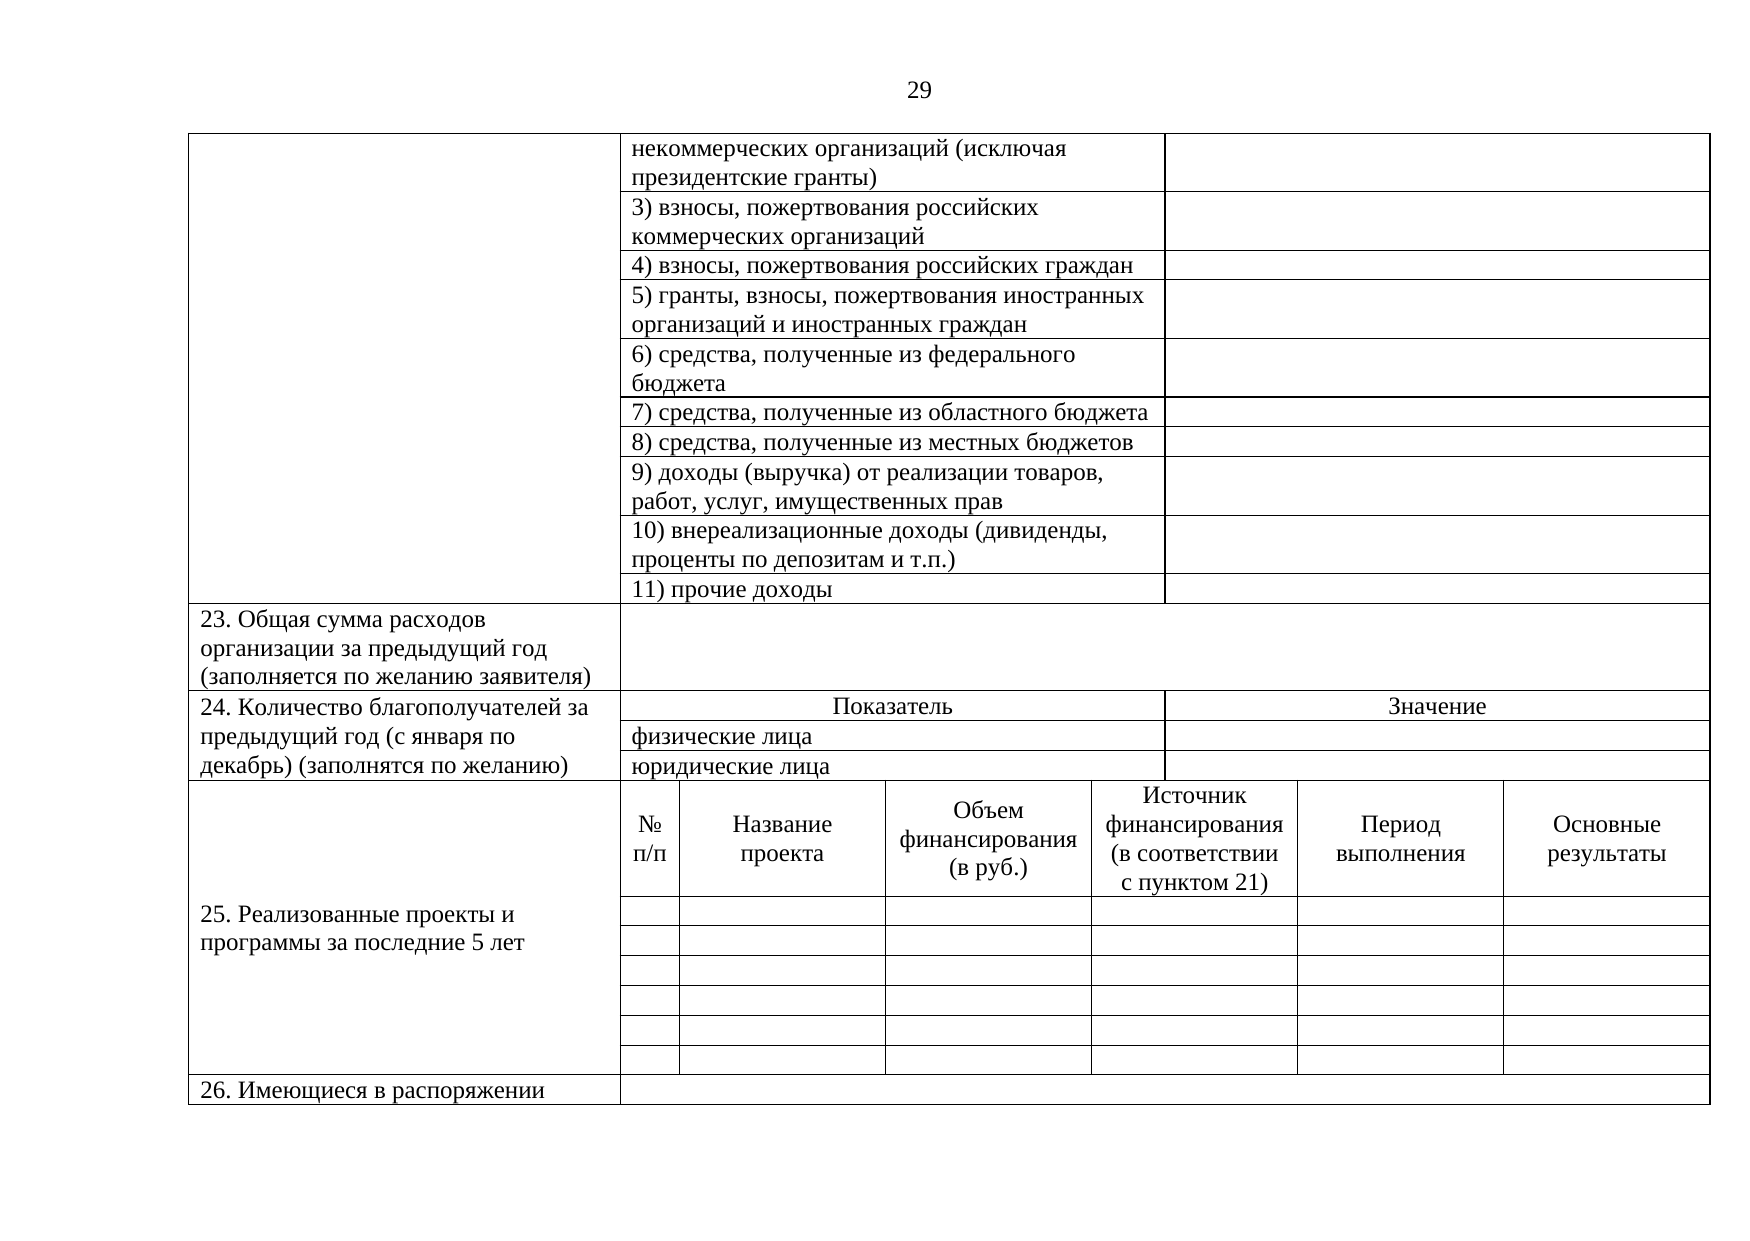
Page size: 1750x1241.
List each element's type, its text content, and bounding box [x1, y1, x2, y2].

table_cell [1092, 956, 1297, 985]
table_cell [1298, 897, 1503, 925]
table_cell [886, 1046, 1091, 1074]
table_cell 10) внереализационные доходы (дивиденды, проценты по депозитам и т.п.) [621, 516, 1164, 573]
table_cell [1504, 956, 1709, 985]
table_cell [1166, 751, 1709, 779]
table_cell [1166, 280, 1709, 338]
table_cell [1092, 897, 1297, 925]
table_cell [621, 1075, 1709, 1104]
table_cell [621, 1046, 679, 1074]
table_cell Показатель [621, 691, 1164, 720]
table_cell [189, 1075, 620, 1104]
table_cell [680, 986, 885, 1015]
table_cell [1298, 1016, 1503, 1044]
table_cell 24. Количество благополучателей за предыдущий год (с января по декабрь) (заполнятся по желанию) [189, 691, 620, 779]
table_cell [680, 1016, 885, 1044]
table_cell [680, 1046, 885, 1074]
table_cell [1166, 516, 1709, 573]
table_cell [1166, 398, 1709, 426]
table_cell [1092, 926, 1297, 955]
table_cell [1092, 1016, 1297, 1044]
table_cell 8) средства, полученные из местных бюджетов [621, 427, 1164, 456]
table_cell [1166, 427, 1709, 456]
table_cell Основные результаты [1504, 781, 1709, 896]
table_cell 5) гранты, взносы, пожертвования иностранных организаций и иностранных граждан [621, 280, 1164, 338]
table_cell Значение [1166, 691, 1709, 720]
table_cell [1298, 1046, 1503, 1074]
table_cell [1298, 986, 1503, 1015]
table_cell [1166, 339, 1709, 396]
table_cell [1166, 251, 1709, 279]
table_cell [1298, 926, 1503, 955]
table_cell [886, 926, 1091, 955]
table_cell [621, 956, 679, 985]
table_cell [621, 926, 679, 955]
table_cell [1166, 134, 1709, 191]
table_cell 11) прочие доходы [621, 574, 1164, 603]
table_cell Объем финансирования (в руб.) [886, 781, 1091, 896]
table_cell 23. Общая сумма расходов организации за предыдущий год (заполняется по желанию заявителя) [189, 604, 620, 690]
table_cell 7) средства, полученные из областного бюджета [621, 398, 1164, 426]
table_cell [1166, 574, 1709, 603]
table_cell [621, 134, 1164, 191]
table_cell [1504, 986, 1709, 1015]
table_cell [621, 897, 679, 925]
table_cell [1504, 1046, 1709, 1074]
table_cell [621, 986, 679, 1015]
table_cell [680, 956, 885, 985]
table_cell [1092, 1046, 1297, 1074]
table_cell [680, 926, 885, 955]
table_cell [886, 986, 1091, 1015]
table_cell юридические лица [621, 751, 1164, 779]
table_cell Период выполнения [1298, 781, 1503, 896]
table_cell [621, 604, 1709, 690]
table_cell [1298, 956, 1503, 985]
table_cell № п/п [621, 781, 679, 896]
table_cell [886, 956, 1091, 985]
table_cell физические лица [621, 721, 1164, 750]
table_cell 9) доходы (выручка) от реализации товаров, работ, услуг, имущественных прав [621, 457, 1164, 514]
table_cell 4) взносы, пожертвования российских граждан [621, 251, 1164, 279]
table_cell 25. Реализованные проекты и программы за последние 5 лет [189, 781, 620, 1074]
table_cell 6) средства, полученные из федерального бюджета [621, 339, 1164, 396]
table_cell 3) взносы, пожертвования российских коммерческих организаций [621, 192, 1164, 249]
table_cell [1166, 721, 1709, 750]
table_cell [886, 1016, 1091, 1044]
table_cell [1504, 1016, 1709, 1044]
table_cell [680, 897, 885, 925]
table_cell [1166, 457, 1709, 514]
table_cell [1504, 926, 1709, 955]
table_cell [621, 1016, 679, 1044]
table_cell [886, 897, 1091, 925]
table_cell [1504, 897, 1709, 925]
table_cell Название проекта [680, 781, 885, 896]
table_cell [1092, 986, 1297, 1015]
table_cell [1166, 192, 1709, 249]
table_cell Источник финансирования (в соответствии с пунктом 21) [1092, 781, 1297, 896]
